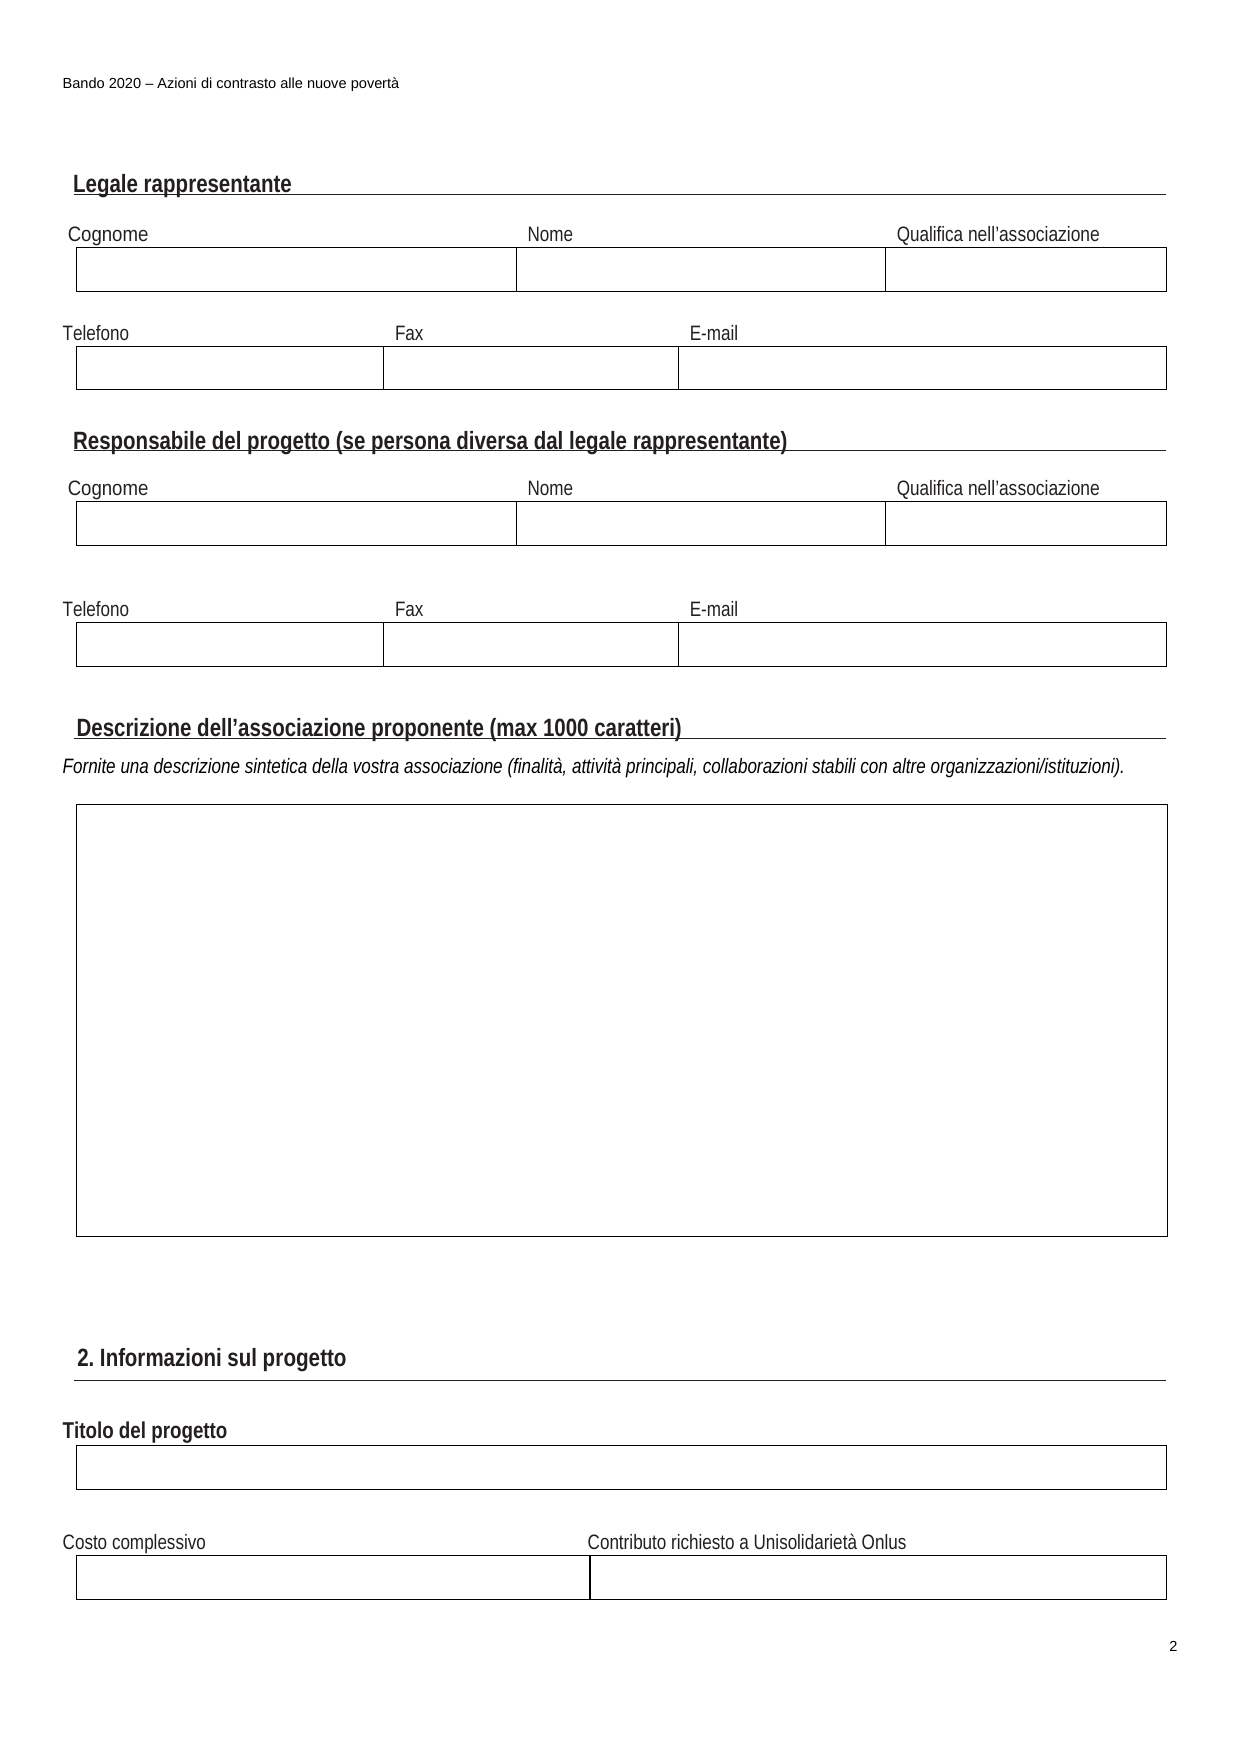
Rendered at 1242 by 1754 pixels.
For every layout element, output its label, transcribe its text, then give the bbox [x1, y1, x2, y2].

text Legale rappresentante [73, 169, 1179, 198]
text Telefono Fax E-mail [62, 246, 1179, 344]
text Titolo del progetto [62, 1417, 1179, 1444]
text Costo complessivo Contributo richiesto a Unisolidarietà Onlus [62, 1530, 1179, 1554]
text Responsabile del progetto (se persona diversa dal legale rappresentante) [73, 426, 1179, 454]
text 2. Informazioni sul progetto [77, 1343, 1179, 1372]
text Descrizione dell’associazione proponente (max 1000 caratteri) [76, 713, 1177, 742]
text Fornite una descrizione sintetica della vostra associazione (finalità, attività principali, collaborazioni stabili con altre organizzazioni/istituzioni). [62, 754, 1177, 778]
text Cognome Nome Qualifica nell’associazione [62, 222, 1179, 246]
text Telefono Fax E-mail [62, 597, 1179, 621]
text Cognome Nome Qualifica nell’associazione [62, 476, 1179, 500]
